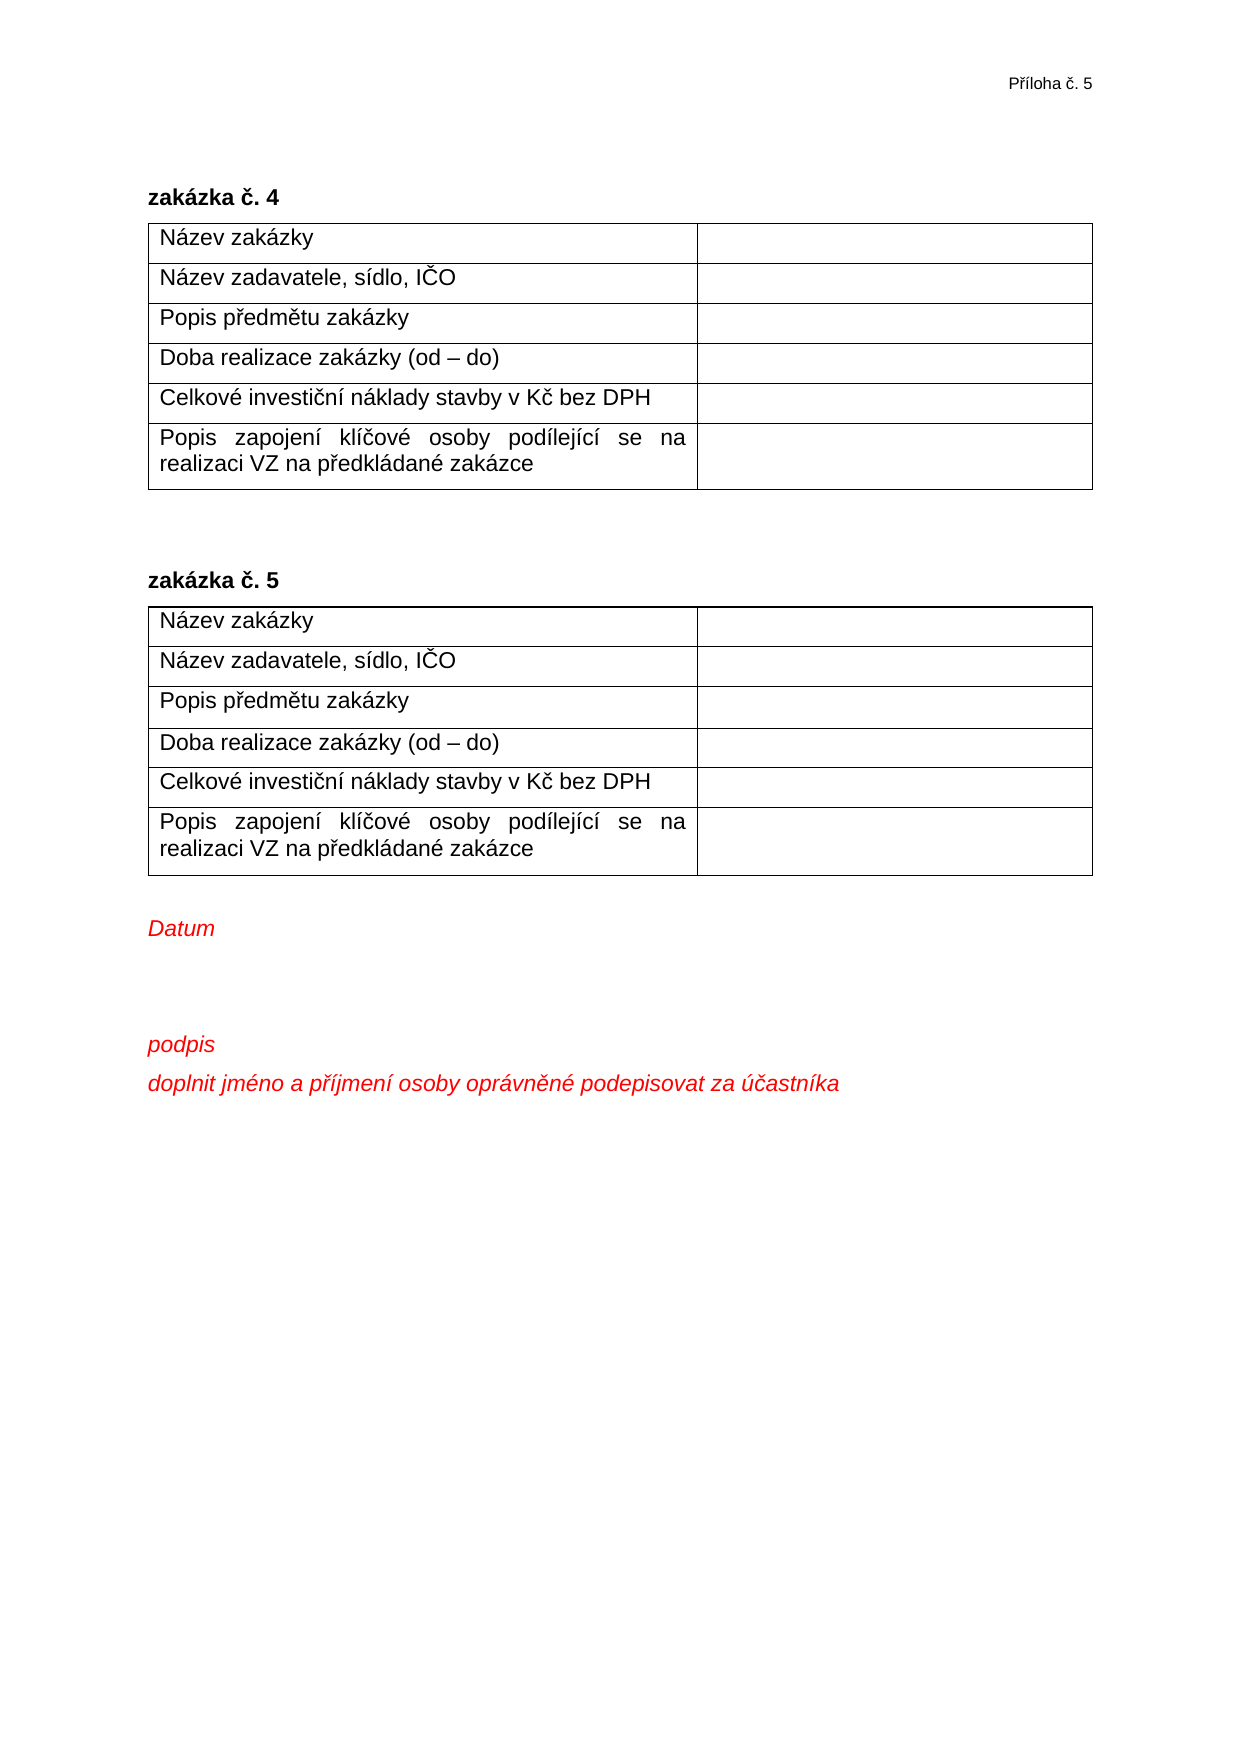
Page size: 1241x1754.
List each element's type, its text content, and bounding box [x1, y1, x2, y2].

table_cell Celkové investiční náklady stavby v Kč bez DPH [149, 768, 697, 807]
table_cell Popis předmětu zakázky [149, 687, 697, 727]
table_header Název zakázky [149, 608, 697, 646]
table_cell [149, 384, 697, 422]
table_cell [698, 687, 1092, 727]
table_cell Popis zapojení klíčové osoby podílející se na realizaci VZ na předkládané zakázce [149, 424, 697, 489]
table_cell Doba realizace zakázky (od – do) [149, 344, 697, 383]
table_cell [698, 768, 1092, 807]
table_cell [698, 264, 1092, 303]
table_cell Popis předmětu zakázky [149, 304, 697, 343]
text Datum [148, 915, 1093, 941]
table_cell Doba realizace zakázky (od – do) [149, 729, 697, 767]
table_cell [698, 647, 1092, 686]
table_header [698, 608, 1092, 646]
text podpis [148, 1031, 1093, 1058]
table_cell [698, 304, 1092, 343]
table_cell [698, 424, 1092, 489]
table_cell [698, 384, 1092, 422]
table_cell [698, 344, 1092, 383]
table_header Název zakázky [149, 224, 697, 263]
text zakázka č. 4 [148, 184, 1093, 211]
table_cell [698, 808, 1092, 875]
text doplnit jméno a příjmení osoby oprávněné podepisovat za účastníka [148, 1070, 1093, 1097]
table_header [698, 224, 1092, 263]
table_cell [698, 729, 1092, 767]
table_cell Popis zapojení klíčové osoby podílející se na realizaci VZ na předkládané zakázce [149, 808, 697, 875]
table_cell Název zadavatele, sídlo, IČO [149, 264, 697, 303]
text zakázka č. 5 [148, 567, 1093, 594]
table_cell Název zadavatele, sídlo, IČO [149, 647, 697, 686]
